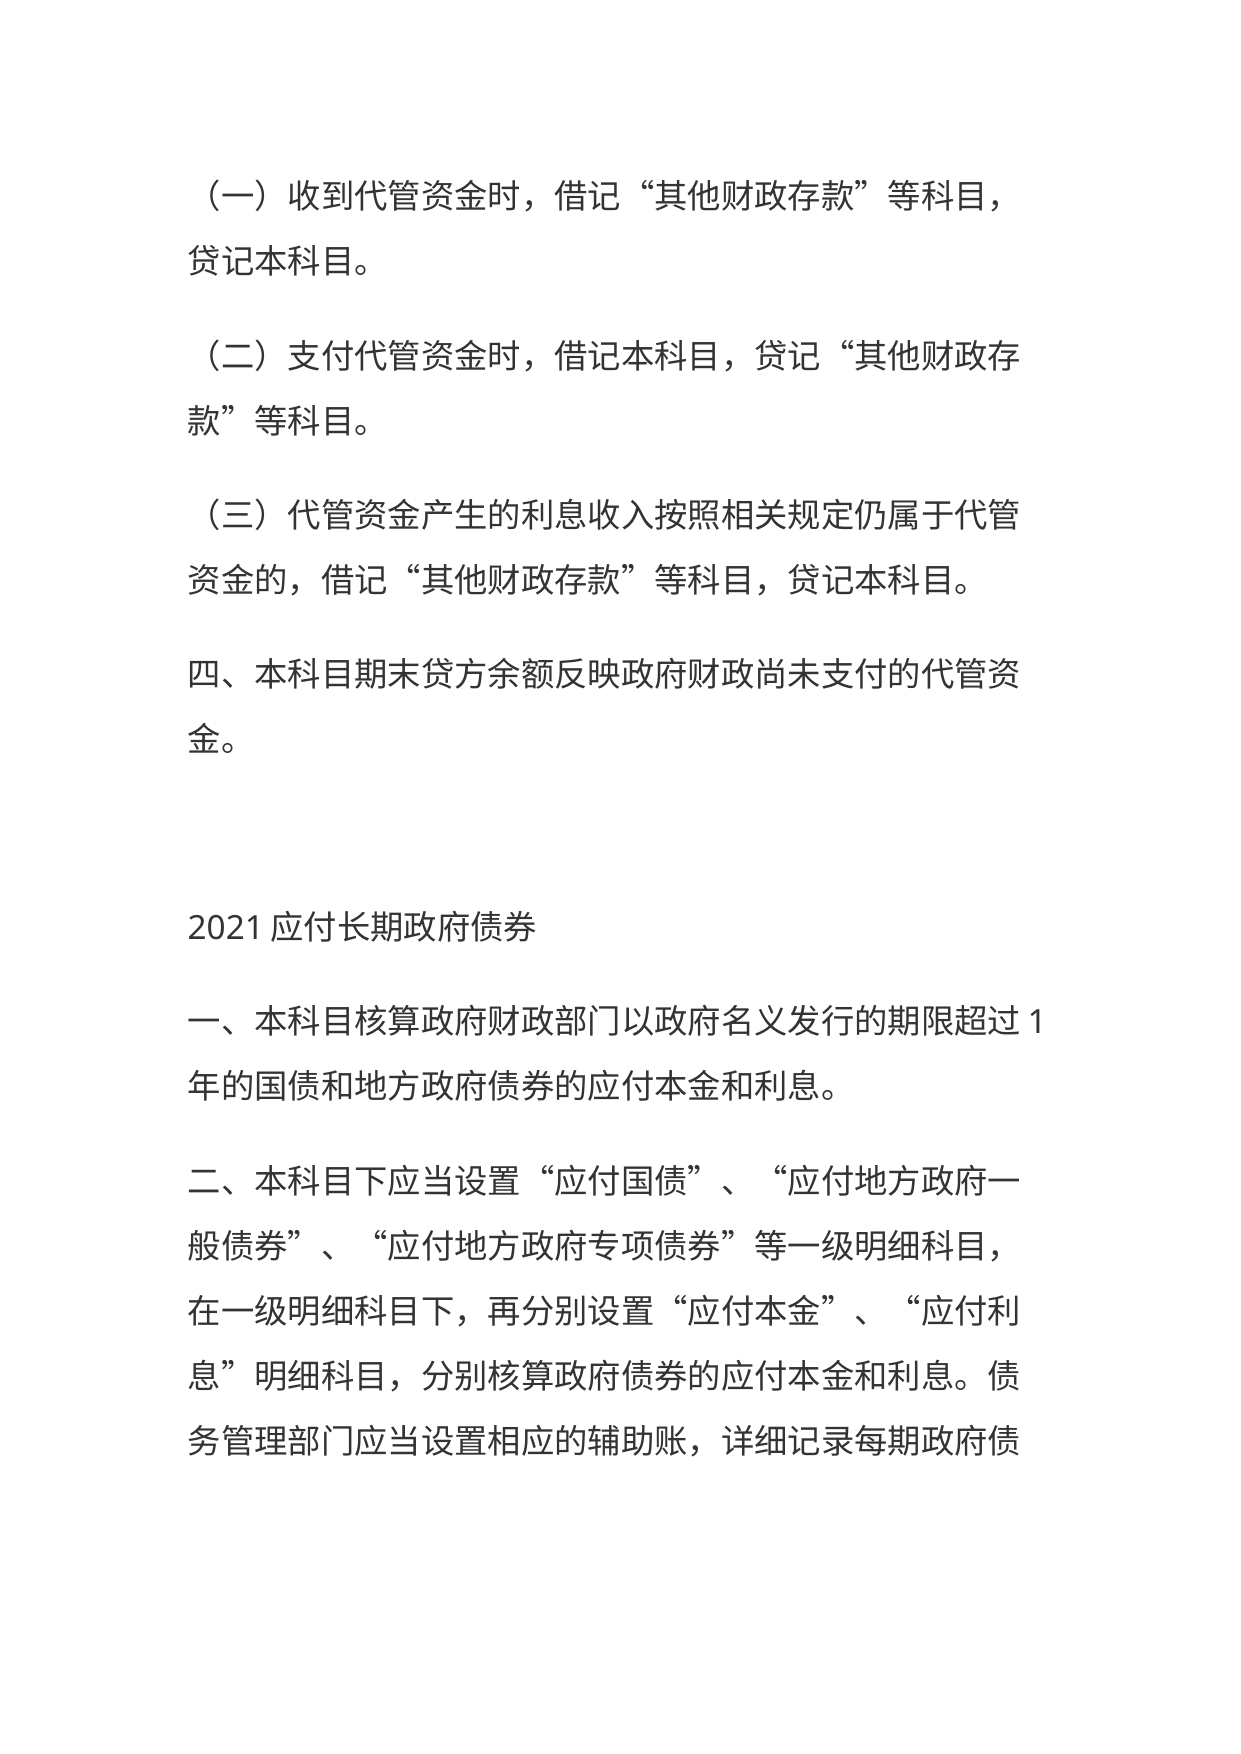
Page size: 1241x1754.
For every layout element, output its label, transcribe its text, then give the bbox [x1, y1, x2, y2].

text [187, 1146, 1053, 1471]
text 四、本科目期末贷方余额反映政府财政尚未支付的代管资金。 [187, 639, 1053, 769]
text 2021应付长期政府债券 [187, 893, 1053, 958]
text 一、本科目核算政府财政部门以政府名义发行的期限超过1年的国债和地方政府债券的应付本金和利息。 [187, 987, 1053, 1117]
text （二）支付代管资金时，借记本科目，贷记“其他财政存款”等科目。 [187, 321, 1053, 451]
text （一）收到代管资金时，借记“其他财政存款”等科目，贷记本科目。 [187, 162, 1053, 292]
text （三）代管资金产生的利息收入按照相关规定仍属于代管资金的，借记“其他财政存款”等科目，贷记本科目。 [187, 480, 1053, 610]
